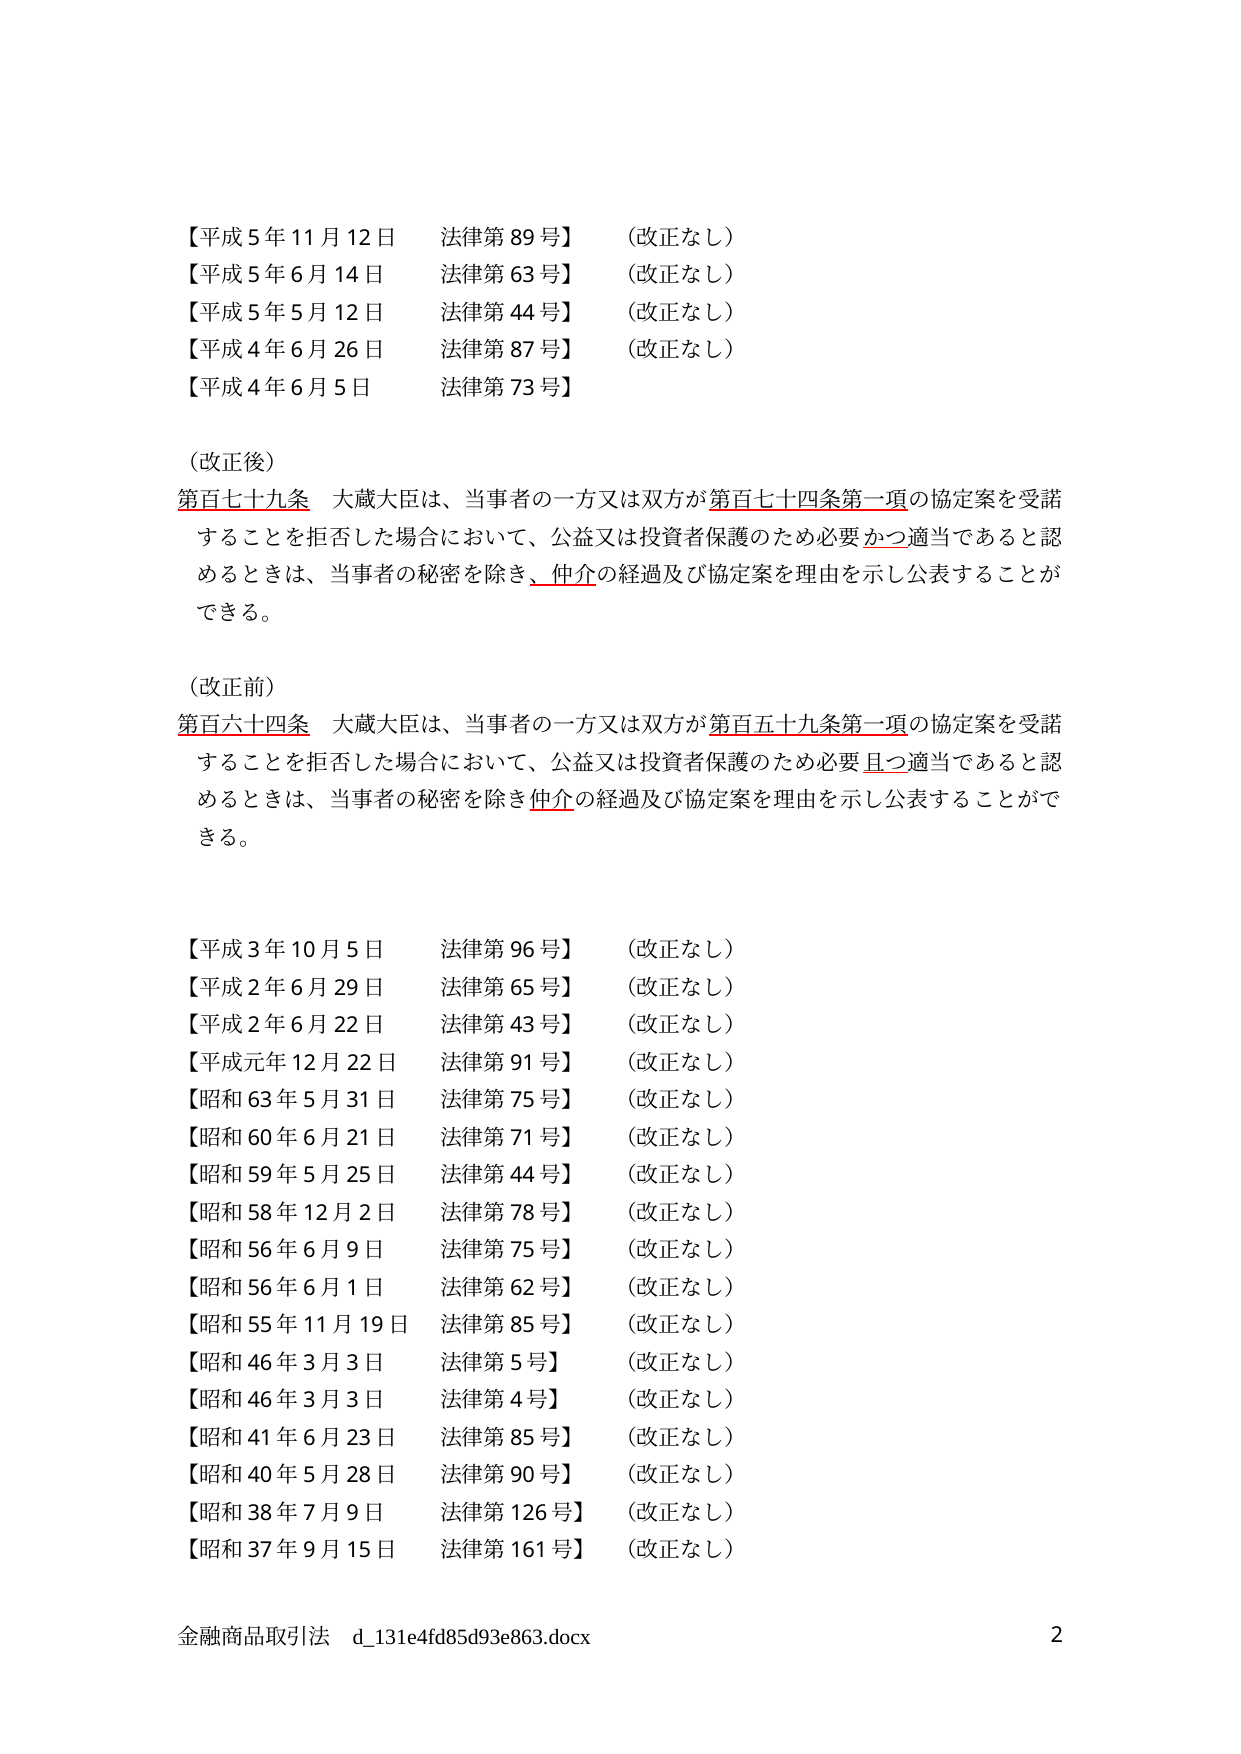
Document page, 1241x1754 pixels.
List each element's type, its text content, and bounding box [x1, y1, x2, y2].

text 【昭和63年5月31日 法律第75号】 （改正なし） [177, 1079, 1063, 1117]
text 【昭和59年5月25日 法律第44号】 （改正なし） [177, 1154, 1063, 1192]
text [177, 479, 1063, 629]
text 【昭和56年6月9日 法律第75号】 （改正なし） [177, 1229, 1063, 1267]
text 【昭和41年6月23日 法律第85号】 （改正なし） [177, 1417, 1063, 1454]
text 【平成3年10月5日 法律第96号】 （改正なし） [177, 929, 1063, 967]
text 【平成2年6月29日 法律第65号】 （改正なし） [177, 967, 1063, 1004]
text （改正後） [177, 442, 1063, 479]
text 【平成4年6月5日 法律第73号】 [177, 367, 1063, 404]
text 【昭和60年6月21日 法律第71号】 （改正なし） [177, 1117, 1063, 1154]
text 【昭和58年12月2日 法律第78号】 （改正なし） [177, 1192, 1063, 1229]
text 【昭和38年7月9日 法律第126号】 （改正なし） [177, 1492, 1063, 1529]
text 【平成元年12月22日 法律第91号】 （改正なし） [177, 1042, 1063, 1079]
text 【昭和55年11月19日 法律第85号】 （改正なし） [177, 1304, 1063, 1342]
text 【昭和56年6月1日 法律第62号】 （改正なし） [177, 1267, 1063, 1304]
text 【平成2年6月22日 法律第43号】 （改正なし） [177, 1004, 1063, 1042]
text 【昭和46年3月3日 法律第5号】 （改正なし） [177, 1342, 1063, 1379]
text 【平成5年11月12日 法律第89号】 （改正なし） [177, 217, 1063, 254]
text 第百六十四条 大蔵大臣は、当事者の一方又は双方が第百五十九条第一項の協定案を受諾することを拒否した場合において、公益又は投資者保護のため必要且つ適当であると認めるときは、当事者の秘密を除き仲介の経過及び協定案を理由を示し公表することができる。 [177, 704, 1063, 854]
text 【昭和46年3月3日 法律第4号】 （改正なし） [177, 1379, 1063, 1417]
text 【平成5年6月14日 法律第63号】 （改正なし） [177, 254, 1063, 292]
text 【昭和40年5月28日 法律第90号】 （改正なし） [177, 1454, 1063, 1492]
text 【平成4年6月26日 法律第87号】 （改正なし） [177, 329, 1063, 367]
text 【平成5年5月12日 法律第44号】 （改正なし） [177, 292, 1063, 329]
text 【昭和37年9月15日 法律第161号】 （改正なし） [177, 1529, 1063, 1567]
text （改正前） [177, 667, 1063, 704]
